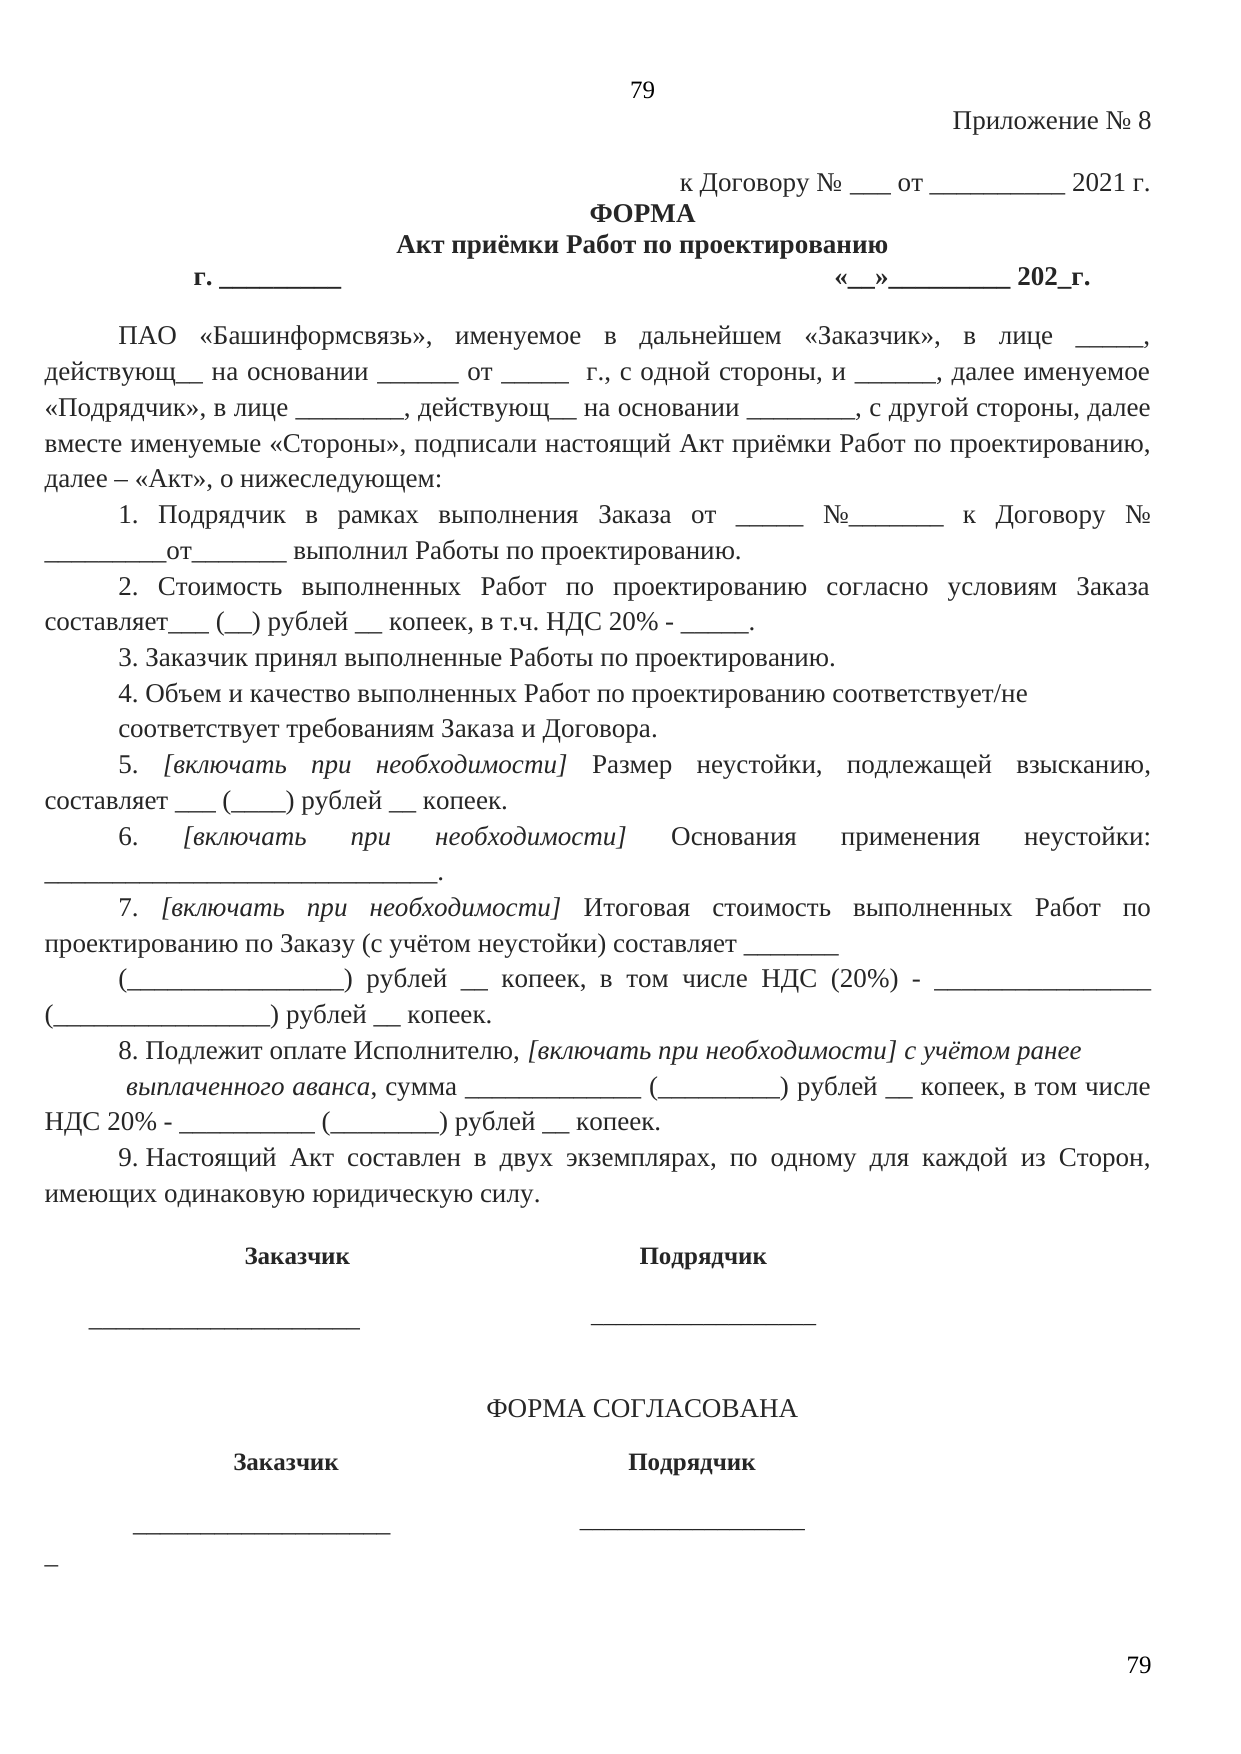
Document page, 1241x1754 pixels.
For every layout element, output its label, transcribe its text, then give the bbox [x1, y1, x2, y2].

table_cell __________________ [417, 1475, 845, 1598]
text 2. Стоимость выполненных Работ по проектированию согласно условиям Заказа составляет___ (__) рублей __ копеек, в т.ч. НДС 20% - _____. [44, 569, 1152, 636]
text 6. [включать при необходимости] Основания применения неустойки: _____________________________. [44, 820, 1152, 887]
table_header Заказчик [33, 1447, 417, 1475]
text (________________) рублей __ копеек, в том числе НДС (20%) - ________________ (________________) рублей __ копеек. [44, 963, 1152, 1029]
table_cell ____________________ [33, 1475, 417, 1598]
table_header Подрядчик [428, 1241, 856, 1270]
text Приложение № 8 [634, 104, 1152, 135]
table_header Подрядчик [417, 1447, 845, 1475]
text 9. Настоящий Акт составлен в двух экземплярах, по одному для каждой из Сторон, имеющих одинаковую юридическую силу. [44, 1141, 1152, 1208]
text соответствует требованиям Заказа и Договора. [44, 712, 1152, 744]
text г. _________ «__»_________ 202_г. [44, 259, 1152, 291]
text 3. Заказчик принял выполненные Работы по проектированию. [44, 641, 1152, 672]
table_cell __________________ [428, 1270, 856, 1361]
text 7. [включать при необходимости] Итоговая стоимость выполненных Работ по проектированию по Заказу (с учётом неустойки) составляет _______ [44, 891, 1152, 958]
title ФОРМА СОГЛАСОВАНА [44, 1392, 1152, 1423]
table_header Заказчик [44, 1241, 428, 1270]
table_cell ____________________ [44, 1270, 428, 1361]
text к Договору № ___ от __________ 2021 г. [44, 166, 1152, 197]
text Акт приёмки Работ по проектированию [44, 228, 1152, 259]
text 5. [включать при необходимости] Размер неустойки, подлежащей взысканию, составляет ___ (____) рублей __ копеек. [44, 748, 1152, 815]
text ПАО «Башинформсвязь», именуемое в дальнейшем «Заказчик», в лице _____, действующ__ на основании ______ от _____ г., с одной стороны, и ______, далее именуемое «Подрядчик», в лице ________, действующ__ на основании ________, с другой стороны, далее вместе именуемые «Стороны», подписали настоящий Акт приёмки Работ по проектированию, далее – «Акт», о нижеследующем: [44, 319, 1152, 493]
text выплаченного аванса, сумма _____________ (_________) рублей __ копеек, в том числе НДС 20% - __________ (________) рублей __ копеек. [44, 1070, 1152, 1137]
text ФОРМА [44, 197, 1152, 228]
text 4. Объем и качество выполненных Работ по проектированию соответствует/не [44, 677, 1152, 708]
text 1. Подрядчик в рамках выполнения Заказа от _____ №_______ к Договору № _________от_______ выполнил Работы по проектированию. [44, 498, 1152, 565]
text 8. Подлежит оплате Исполнителю, [включать при необходимости] с учётом ранее [44, 1034, 1152, 1065]
